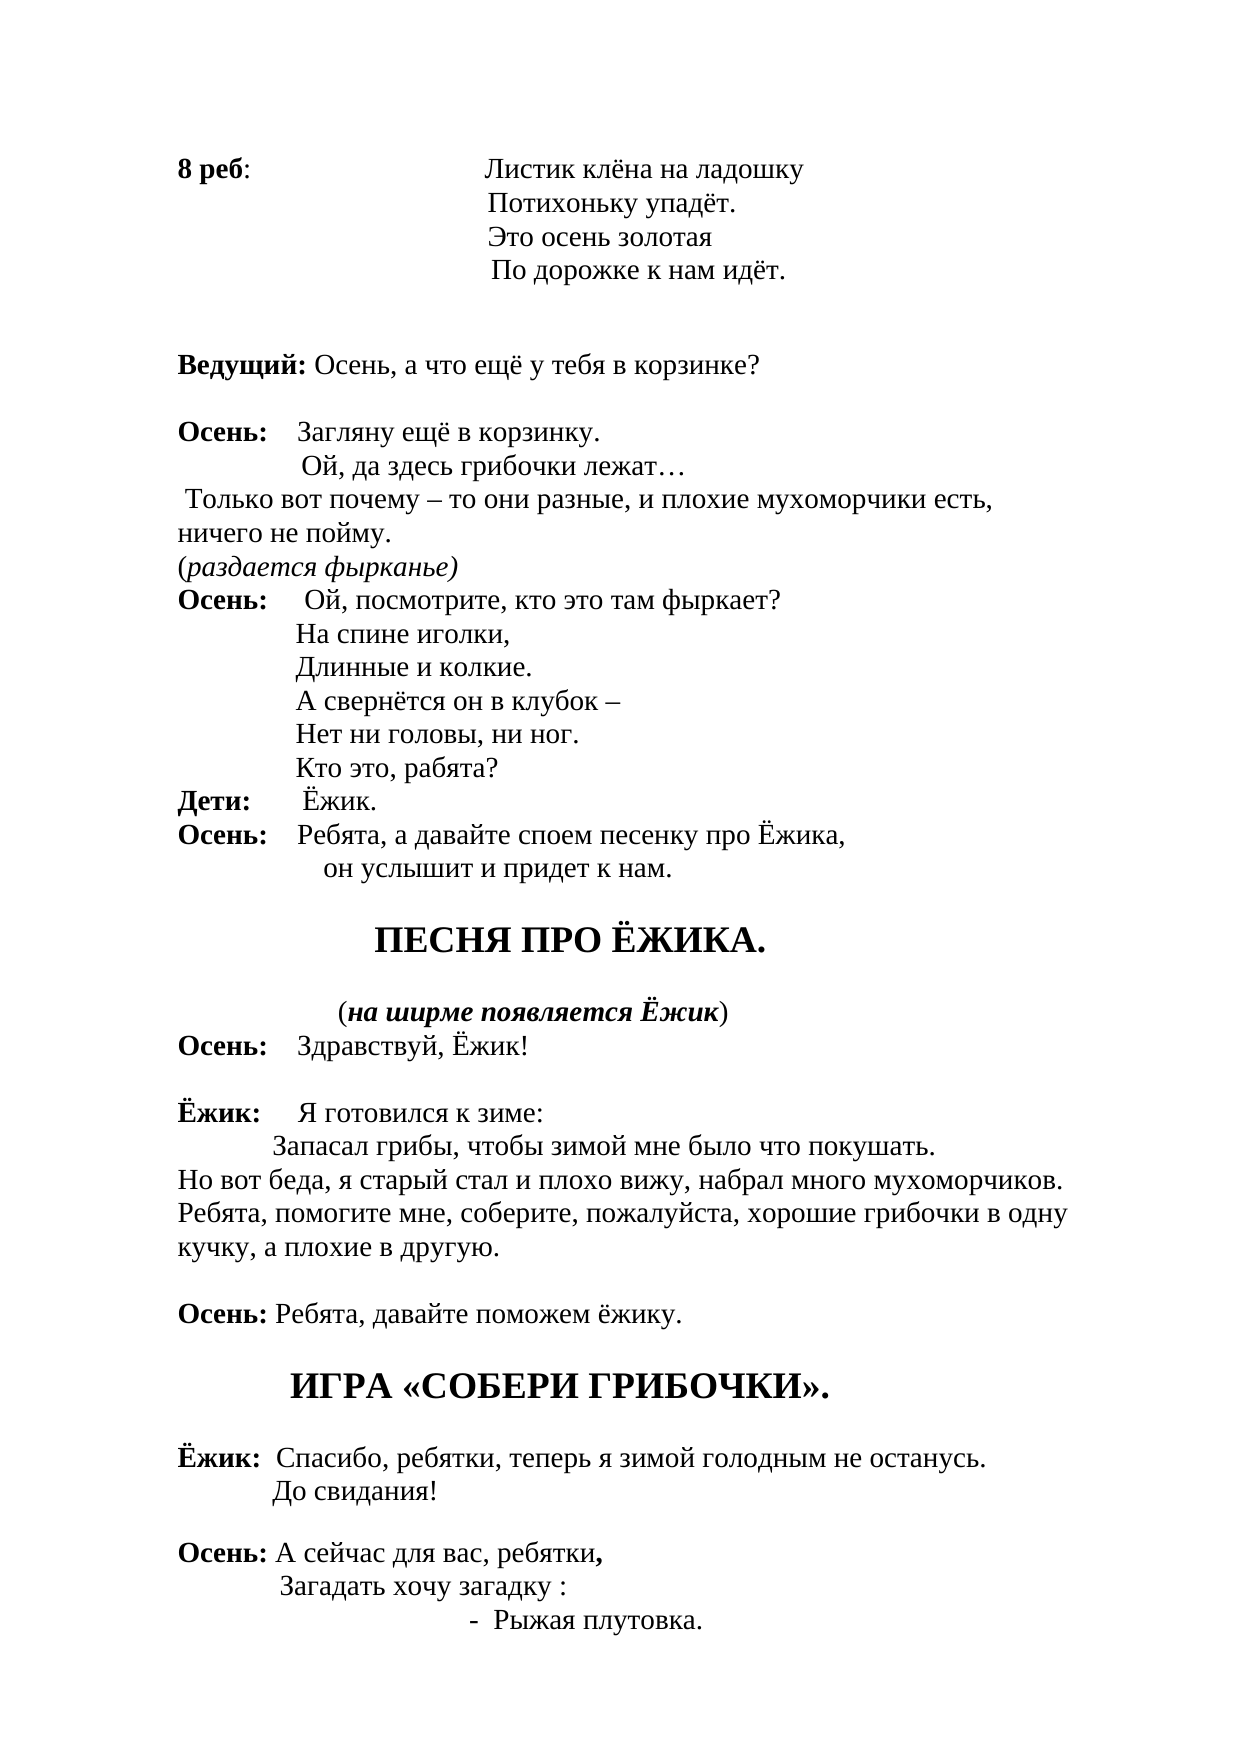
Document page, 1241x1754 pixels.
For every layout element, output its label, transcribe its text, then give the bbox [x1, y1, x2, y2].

text 8 реб: Листик клёна на ладошку [177, 152, 1152, 185]
text Осень: Ребята, а давайте споем песенку про Ёжика, [177, 817, 1152, 851]
text ПЕСНЯ ПРО ЁЖИКА. [177, 918, 1152, 961]
text Осень: А сейчас для вас, ребятки, [177, 1535, 1152, 1568]
text ИГРА «СОБЕРИ ГРИБОЧКИ». [177, 1363, 1152, 1406]
text Осень: Здравствуй, Ёжик! [177, 1028, 1152, 1061]
text Кто это, рабята? [177, 750, 1152, 783]
text Это осень золотая [177, 219, 1152, 252]
text он услышит и придет к нам. [177, 851, 1152, 884]
text Осень: Загляну ещё в корзинку. [177, 414, 1152, 448]
text По дорожке к нам идёт. [177, 252, 1152, 314]
text Запасал грибы, чтобы зимой мне было что покушать. [177, 1128, 1152, 1162]
text ничего не пойму. [177, 515, 1152, 549]
text - Рыжая плутовка. [177, 1602, 1152, 1636]
text Осень: Ребята, давайте поможем ёжику. [177, 1296, 1152, 1330]
text Длинные и колкие. [177, 649, 1152, 683]
text Ёжик: Спасибо, ребятки, теперь я зимой голодным не останусь. [177, 1440, 1152, 1473]
text На спине иголки, [177, 616, 1152, 649]
text Дети: Ёжик. [177, 783, 1152, 817]
text Ведущий: Осень, а что ещё у тебя в корзинке? [177, 347, 1152, 381]
text Нет ни головы, ни ног. [177, 716, 1152, 750]
text Только вот почему – то они разные, и плохие мухоморчики есть, [177, 482, 1152, 515]
text (на ширме появляется Ёжик) [177, 994, 1152, 1028]
text Потихоньку упадёт. [177, 185, 1152, 219]
text Но вот беда, я старый стал и плохо вижу, набрал много мухоморчиков. [177, 1162, 1152, 1196]
text Загадать хочу загадку : [177, 1568, 1152, 1602]
text Осень: Ой, посмотрите, кто это там фыркает? [177, 582, 1152, 616]
text А свернётся он в клубок – [177, 683, 1152, 716]
text (раздается фырканье) [177, 549, 1152, 582]
text До свидания! [177, 1473, 1152, 1507]
text Ёжик: Я готовился к зиме: [177, 1095, 1152, 1128]
text Ребята, помогите мне, соберите, пожалуйста, хорошие грибочки в одну кучку, а плохие в другую. [177, 1196, 1152, 1263]
text Ой, да здесь грибочки лежат… [177, 448, 1152, 482]
